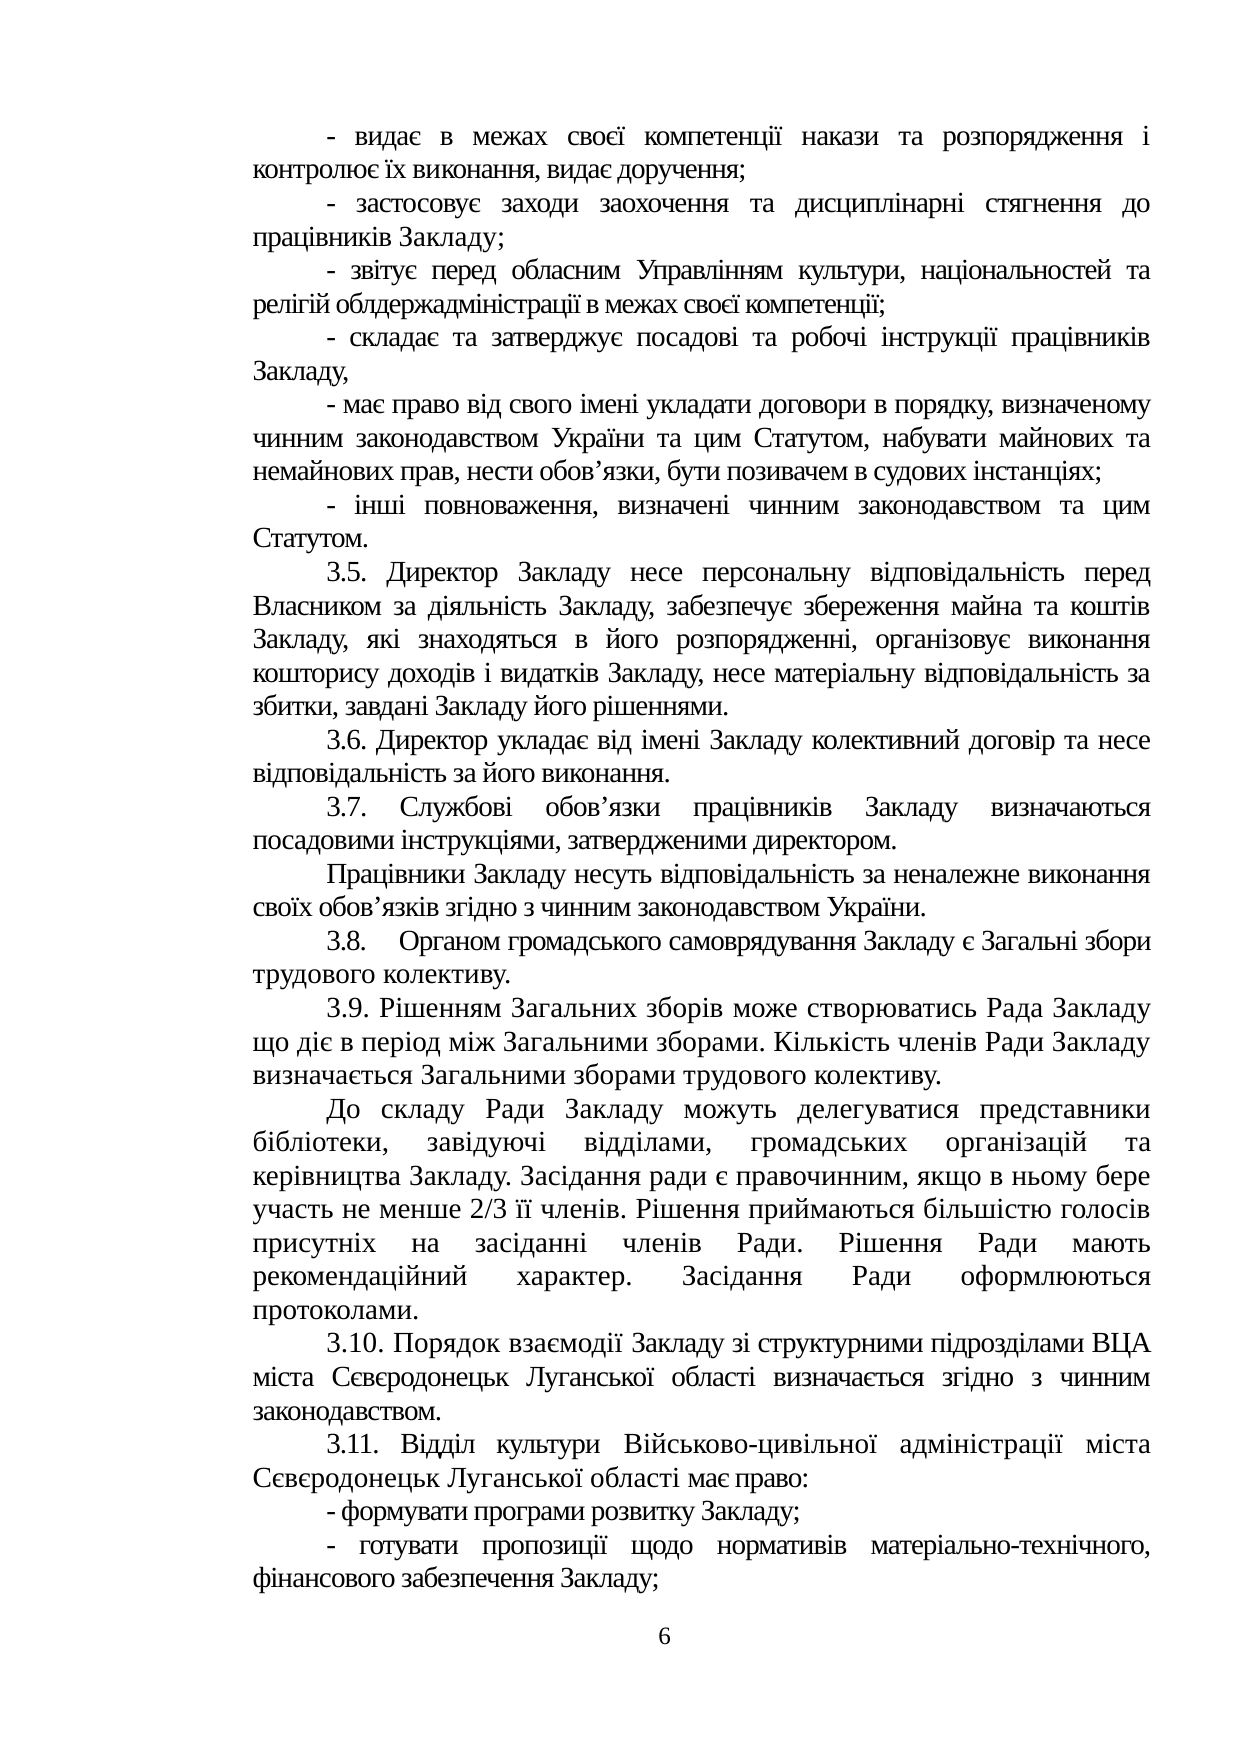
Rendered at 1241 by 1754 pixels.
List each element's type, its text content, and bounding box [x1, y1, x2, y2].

text - формувати програми розвитку Закладу; [252, 1493, 1152, 1527]
text 3.9. Рішенням Загальних зборів може створюватись Рада Закладу що діє в період між Загальними зборами. Кількість членів Ради Закладу визначається Загальними зборами трудового колективу. [252, 990, 1152, 1091]
text 3.10. Порядок взаємодії Закладу зі структурними підрозділами ВЦА міста Сєвєродонецьк Луганської області визначається згідно з чинним законодавством. [252, 1326, 1152, 1426]
text - застосовує заходи заохочення та дисциплінарні стягнення до працівників Закладу; [252, 185, 1152, 252]
text - готувати пропозиції щодо нормативів матеріально-технічного, фінансового забезпечення Закладу; [252, 1527, 1152, 1594]
text - інші повноваження, визначені чинним законодавством та цим Статутом. [252, 487, 1152, 554]
text - звітує перед обласним Управлінням культури, національностей та релігій облдержадміністрації в межах своєї компетенції; [252, 252, 1152, 319]
text До складу Ради Закладу можуть делегуватися представники бібліотеки, завідуючі відділами, громадських організацій та керівництва Закладу. Засідання ради є правочинним, якщо в ньому бере участь не менше 2/3 її членів. Рішення приймаються більшістю голосів присутніх на засіданні членів Ради. Рішення Ради мають рекомендаційний характер. Засідання Ради оформлюються протоколами. [252, 1091, 1152, 1326]
text - видає в межах своєї компетенції накази та розпорядження і контролює їх виконання, видає доручення; [252, 118, 1152, 185]
text 3.7. Службові обов’язки працівників Закладу визначаються посадовими інструкціями, затвердженими директором. [252, 789, 1152, 856]
text - складає та затверджує посадові та робочі інструкції працівників Закладу, [252, 319, 1152, 386]
text - має право від свого імені укладати договори в порядку, визначеному чинним законодавством України та цим Статутом, набувати майнових та немайнових прав, нести обов’язки, бути позивачем в судових інстанціях; [252, 386, 1152, 487]
text Працівники Закладу несуть відповідальність за неналежне виконання своїх обов’язків згідно з чинним законодавством України. [252, 856, 1152, 923]
text 3.6. Директор укладає від імені Закладу колективний договір та несе відповідальність за його виконання. [252, 722, 1152, 789]
text 3.8. Органом громадського самоврядування Закладу є Загальні збори трудового колективу. [252, 923, 1152, 990]
text 3.11. Відділ культури Військово-цивільної адміністрації міста Сєвєродонецьк Луганської області має право: [252, 1426, 1152, 1493]
text 3.5. Директор Закладу несе персональну відповідальність перед Власником за діяльність Закладу, забезпечує збереження майна та коштів Закладу, які знаходяться в його розпорядженні, організовує виконання кошторису доходів і видатків Закладу, несе матеріальну відповідальність за збитки, завдані Закладу його рішеннями. [252, 554, 1152, 722]
